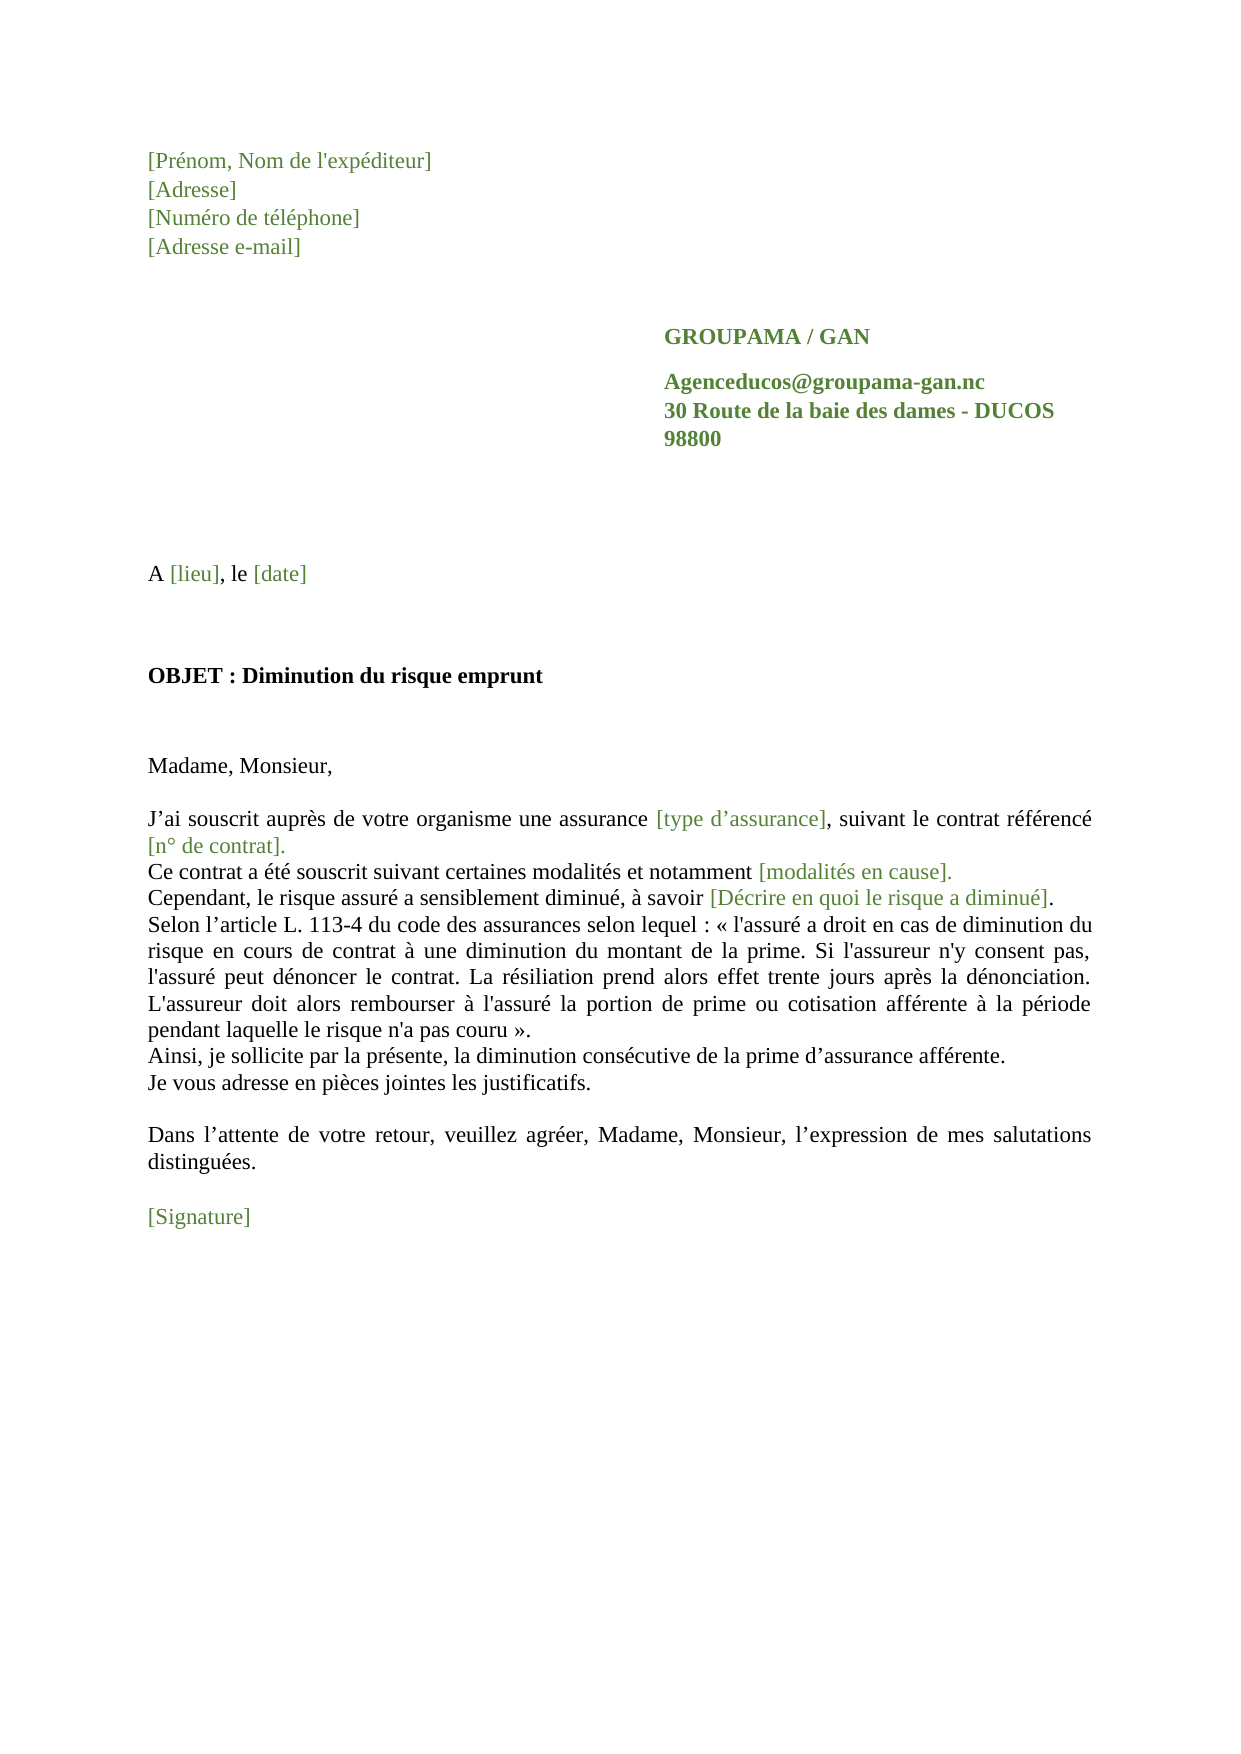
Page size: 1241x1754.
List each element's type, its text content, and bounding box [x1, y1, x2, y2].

text Ce contrat a été souscrit suivant certaines modalités et notamment [modalités en cause]. [148, 858, 1093, 884]
text Agenceducos@groupama-gan.nc 30 Route de la baie des dames - DUCOS 98800 [664, 368, 1093, 451]
text Je vous adresse en pièces jointes les justificatifs. [148, 1069, 1093, 1095]
text [Signature] [148, 1174, 1093, 1229]
text Selon l’article L. 113-4 du code des assurances selon lequel : « l'assuré a droit en cas de diminution du risque en cours de contrat à une diminution du montant de la prime. Si l'assureur n'y consent pas, l'assuré peut dénoncer le contrat. La résiliation prend alors effet trente jours après la dénonciation. L'assureur doit alors rembourser à l'assuré la portion de prime ou cotisation afférente à la période pendant laquelle le risque n'a pas couru ». [148, 911, 1093, 1042]
text Madame, Monsieur, [148, 753, 1093, 779]
text A [lieu], le [date] [148, 560, 1093, 587]
text [Prénom, Nom de l'expéditeur] [Adresse] [Numéro de téléphone] [Adresse e-mail] [148, 148, 1093, 259]
text Dans l’attente de votre retour, veuillez agréer, Madame, Monsieur, l’expression de mes salutations distinguées. [148, 1122, 1093, 1174]
text J’ai souscrit auprès de votre organisme une assurance [type d’assurance], suivant le contrat référencé [n° de contrat]. [148, 805, 1093, 858]
text Cependant, le risque assuré a sensiblement diminué, à savoir [Décrire en quoi le risque a diminué]. [148, 884, 1093, 911]
text GROUPAMA / GAN [664, 323, 1093, 349]
text OBJET : Diminution du risque emprunt [148, 606, 1093, 689]
text Ainsi, je sollicite par la présente, la diminution consécutive de la prime d’assurance afférente. [148, 1042, 1093, 1069]
